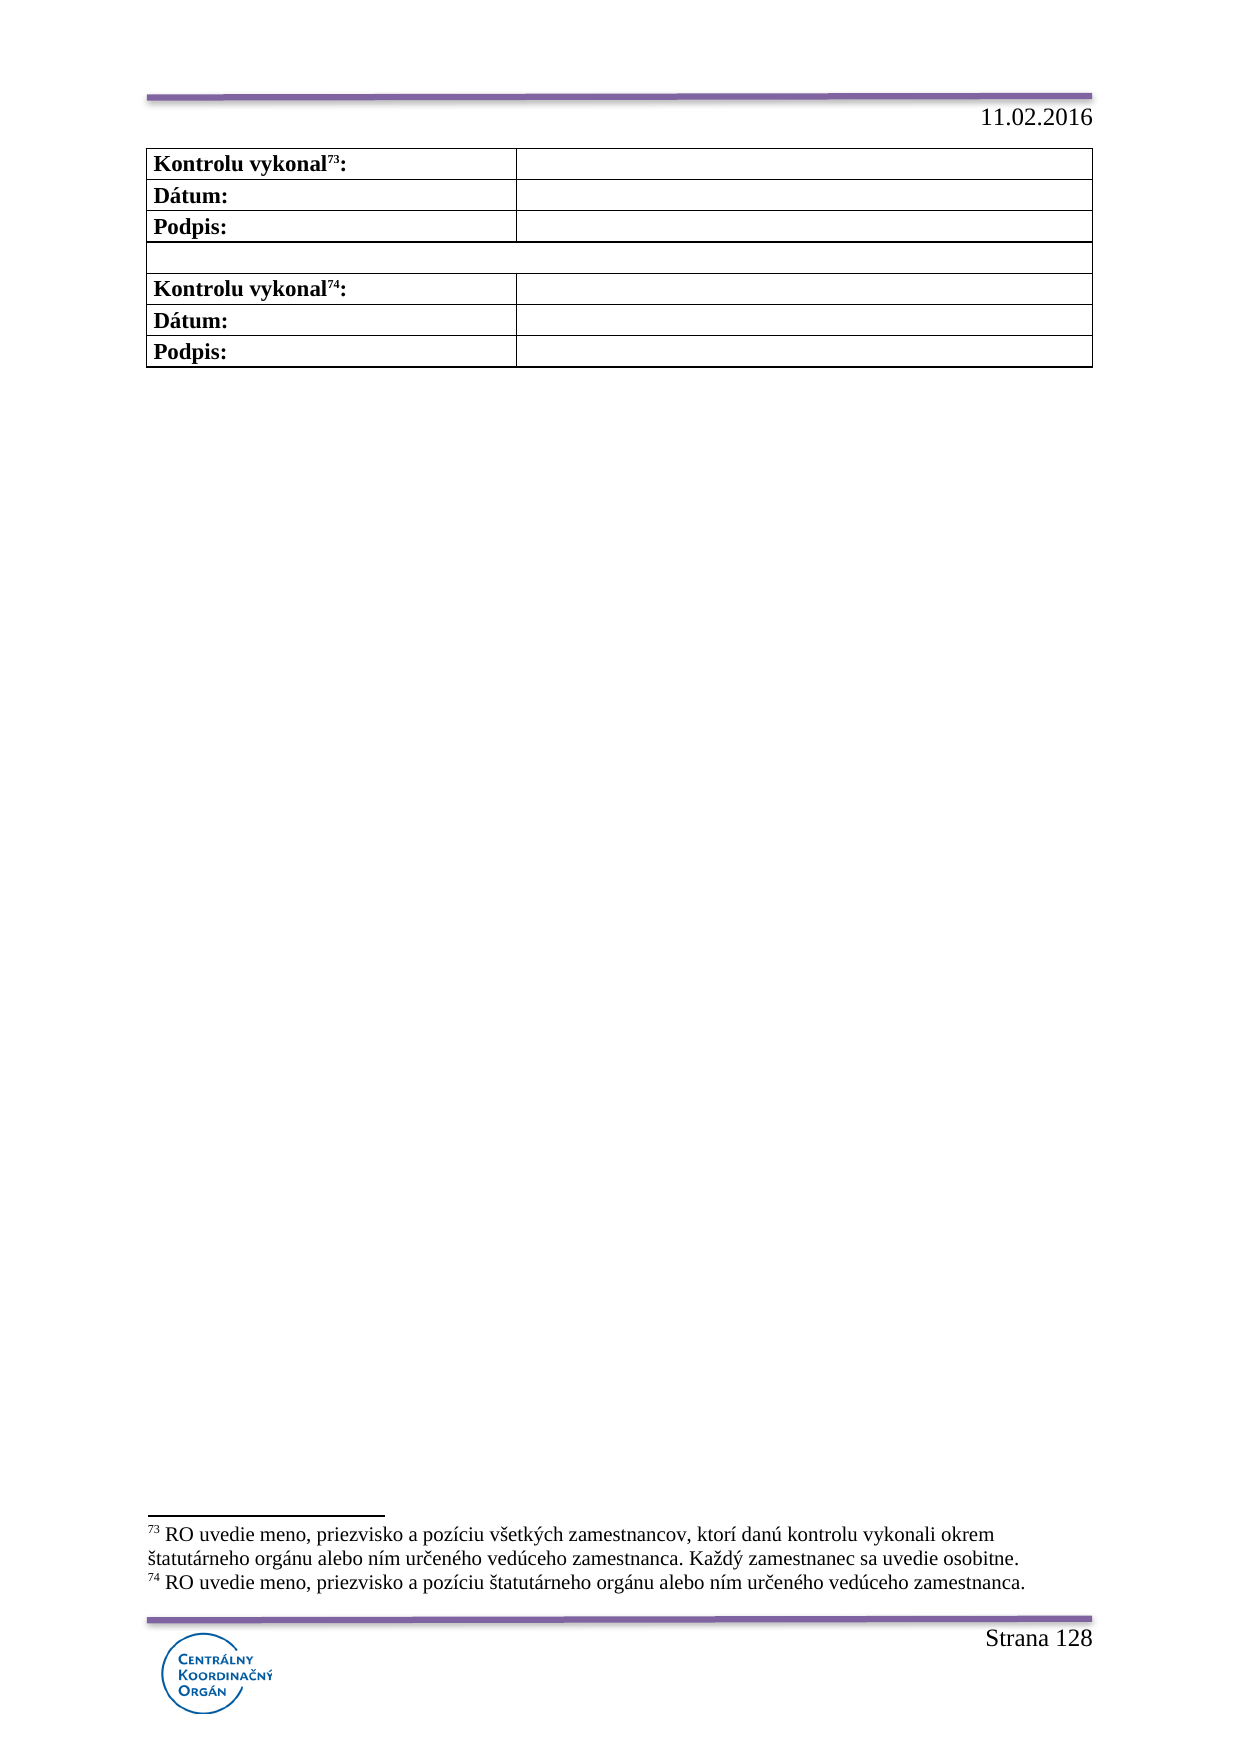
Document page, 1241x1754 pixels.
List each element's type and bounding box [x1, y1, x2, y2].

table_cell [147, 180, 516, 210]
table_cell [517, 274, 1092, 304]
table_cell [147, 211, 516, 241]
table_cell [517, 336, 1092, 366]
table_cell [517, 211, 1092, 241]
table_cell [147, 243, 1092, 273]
picture [159, 1631, 272, 1713]
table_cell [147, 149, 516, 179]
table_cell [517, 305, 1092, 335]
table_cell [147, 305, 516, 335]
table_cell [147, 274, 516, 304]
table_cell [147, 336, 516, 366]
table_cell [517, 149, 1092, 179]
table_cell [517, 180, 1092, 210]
